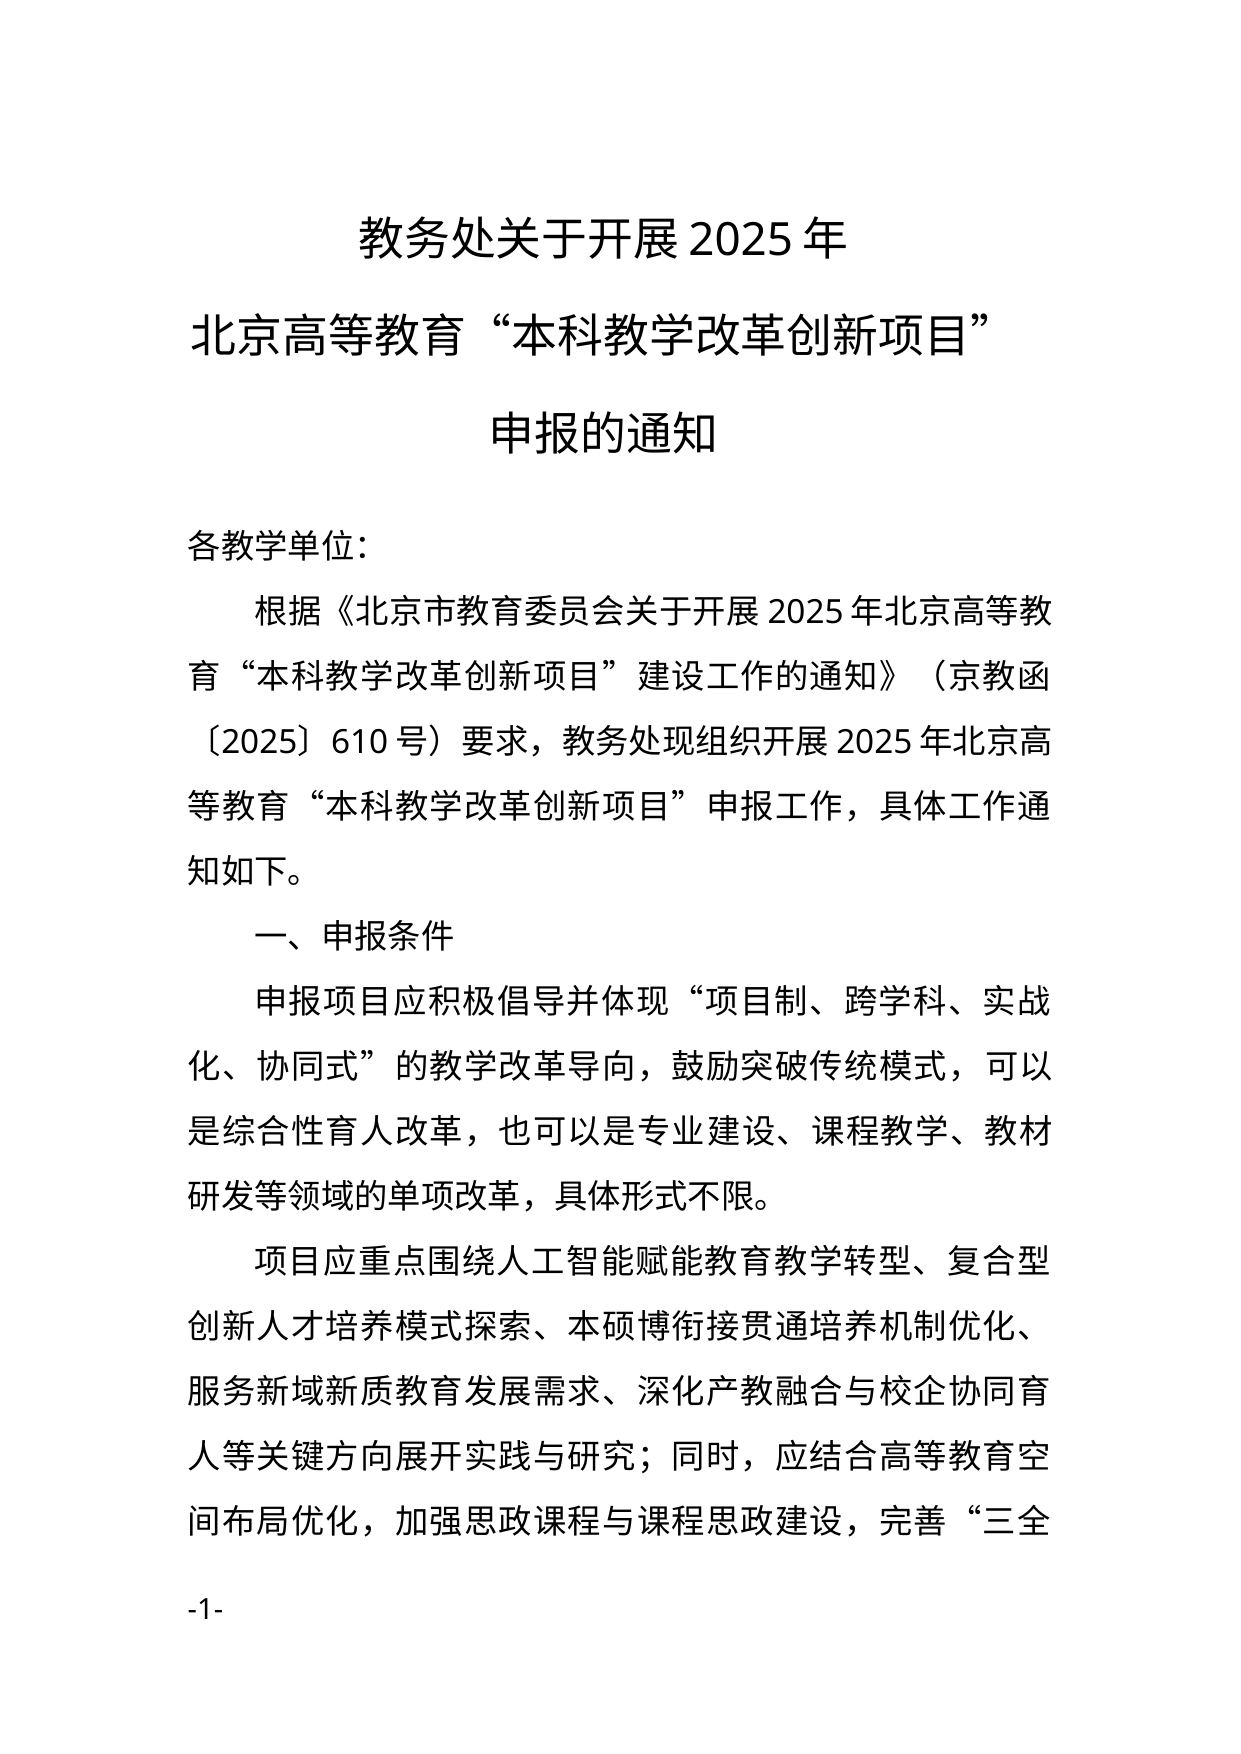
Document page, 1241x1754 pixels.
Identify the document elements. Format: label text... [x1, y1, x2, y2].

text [187, 1226, 1053, 1551]
text 根据《北京市教育委员会关于开展2025年北京高等教育“本科教学改革创新项目”建设工作的通知》（京教函〔2025〕610号）要求，教务处现组织开展2025年北京高等教育“本科教学改革创新项目”申报工作，具体工作通知如下。 [187, 576, 1053, 901]
text 一、申报条件 [187, 901, 1053, 966]
text 教务处关于开展2025年 [187, 186, 1018, 284]
text 北京高等教育“本科教学改革创新项目”申报的通知 [187, 284, 1018, 479]
text 各教学单位： [187, 511, 1053, 576]
text 申报项目应积极倡导并体现“项目制、跨学科、实战化、协同式”的教学改革导向，鼓励突破传统模式，可以是综合性育人改革，也可以是专业建设、课程教学、教材研发等领域的单项改革，具体形式不限。 [187, 966, 1053, 1226]
